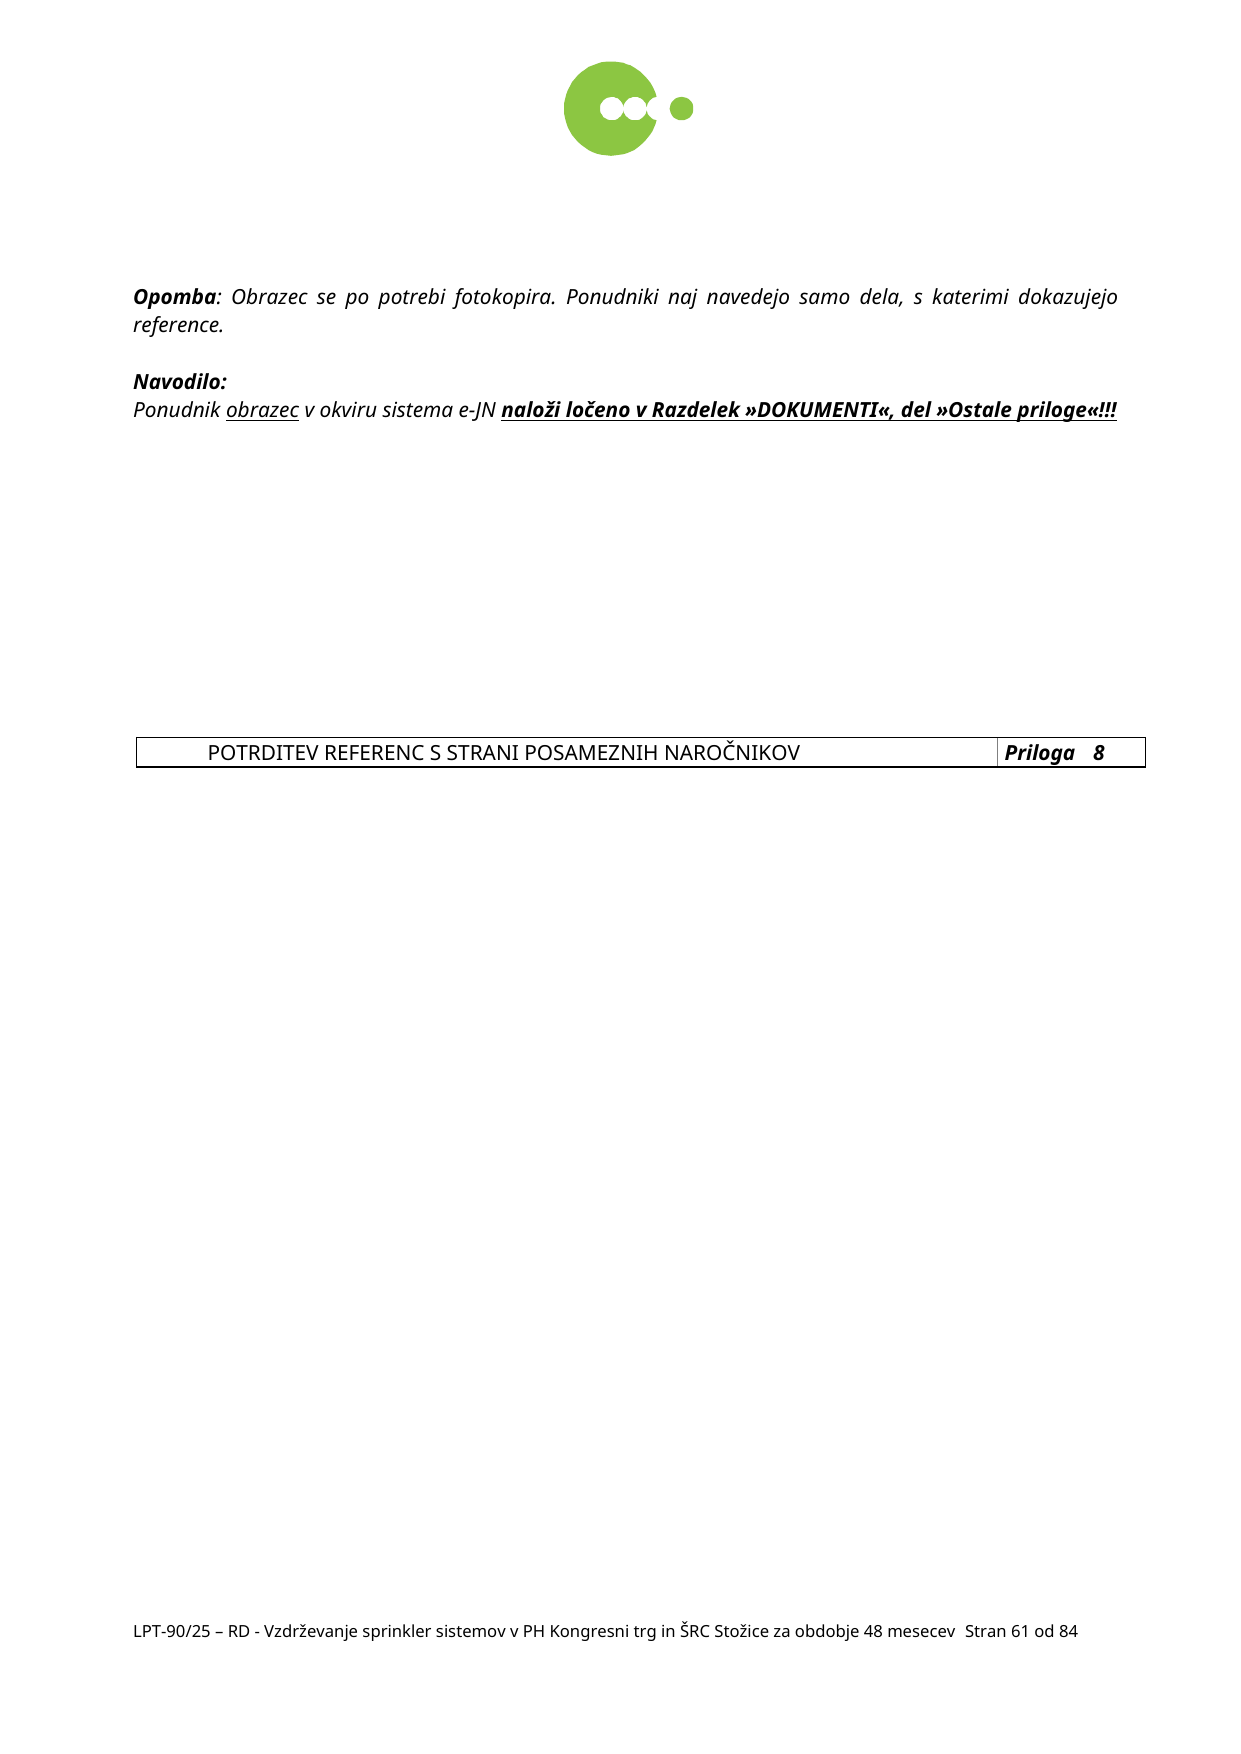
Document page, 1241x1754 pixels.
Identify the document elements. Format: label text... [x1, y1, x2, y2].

table_header POTRDITEV REFERENC S STRANI POSAMEZNIH NAROČNIKOV [200, 738, 997, 766]
table_header 8 [1086, 738, 1145, 766]
table_header [137, 738, 200, 766]
text Navodilo: [133, 367, 1122, 396]
table_header Priloga [998, 738, 1086, 766]
text Ponudnik obrazec v okviru sistema e-JN naloži ločeno v Razdelek »DOKUMENTI«, del »Ostale priloge«!!! [133, 396, 1122, 424]
text Opomba: Obrazec se po potrebi fotokopira. Ponudniki naj navedejo samo dela, s katerimi dokazujejo reference. [133, 282, 1122, 339]
